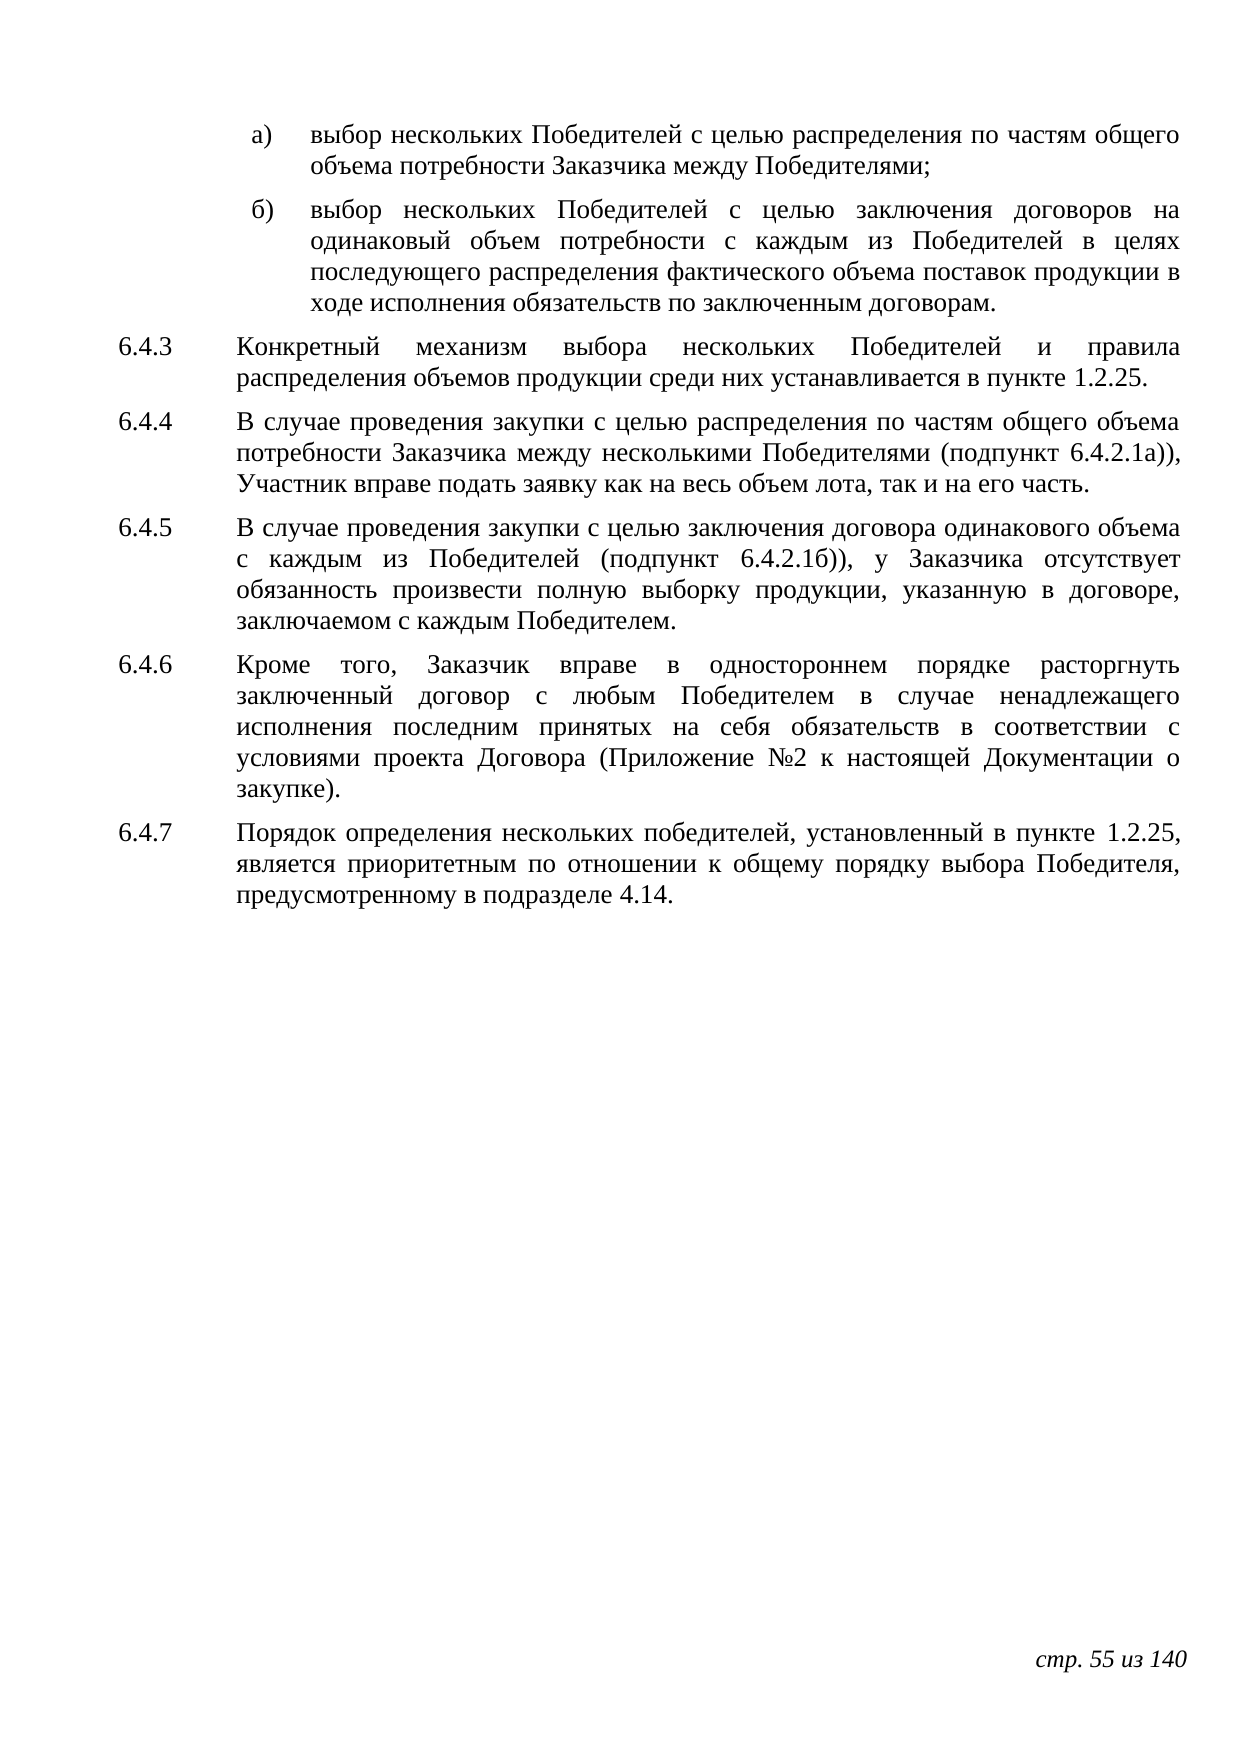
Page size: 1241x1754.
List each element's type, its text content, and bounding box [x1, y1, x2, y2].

text Кроме того, Заказчик вправе в одностороннем порядке расторгнуть заключенный договор с любым Победителем в случае ненадлежащего исполнения последним принятых на себя обязательств в соответствии с условиями проекта Договора (Приложение №2 к настоящей Документации о закупке). [118, 648, 1181, 803]
text выбор нескольких Победителей с целью заключения договоров на одинаковый объем потребности с каждым из Победителей в целях последующего распределения фактического объема поставок продукции в ходе исполнения обязательств по заключенным договорам. [251, 193, 1181, 317]
text выбор нескольких Победителей с целью распределения по частям общего объема потребности Заказчика между Победителями; [251, 118, 1181, 180]
text В случае проведения закупки с целью заключения договора одинакового объема с каждым из Победителей (подпункт 6.4.2б)), у Заказчика отсутствует обязанность произвести полную выборку продукции, указанную в договоре, заключаемом с каждым Победителем. [118, 511, 1181, 635]
text Конкретный механизм выбора нескольких Победителей и правила распределения объемов продукции среди них устанавливается в пункте 1.2.25. [118, 330, 1181, 392]
text В случае проведения закупки с целью распределения по частям общего объема потребности Заказчика между несколькими Победителями (подпункт 6.4.2а)), Участник вправе подать заявку как на весь объем лота, так и на его часть. [118, 405, 1181, 498]
text Порядок определения нескольких победителей, установленный в пункте 1.2.25, является приоритетным по отношении к общему порядку выбора Победителя, предусмотренному в подразделе 4.14. [118, 816, 1181, 909]
